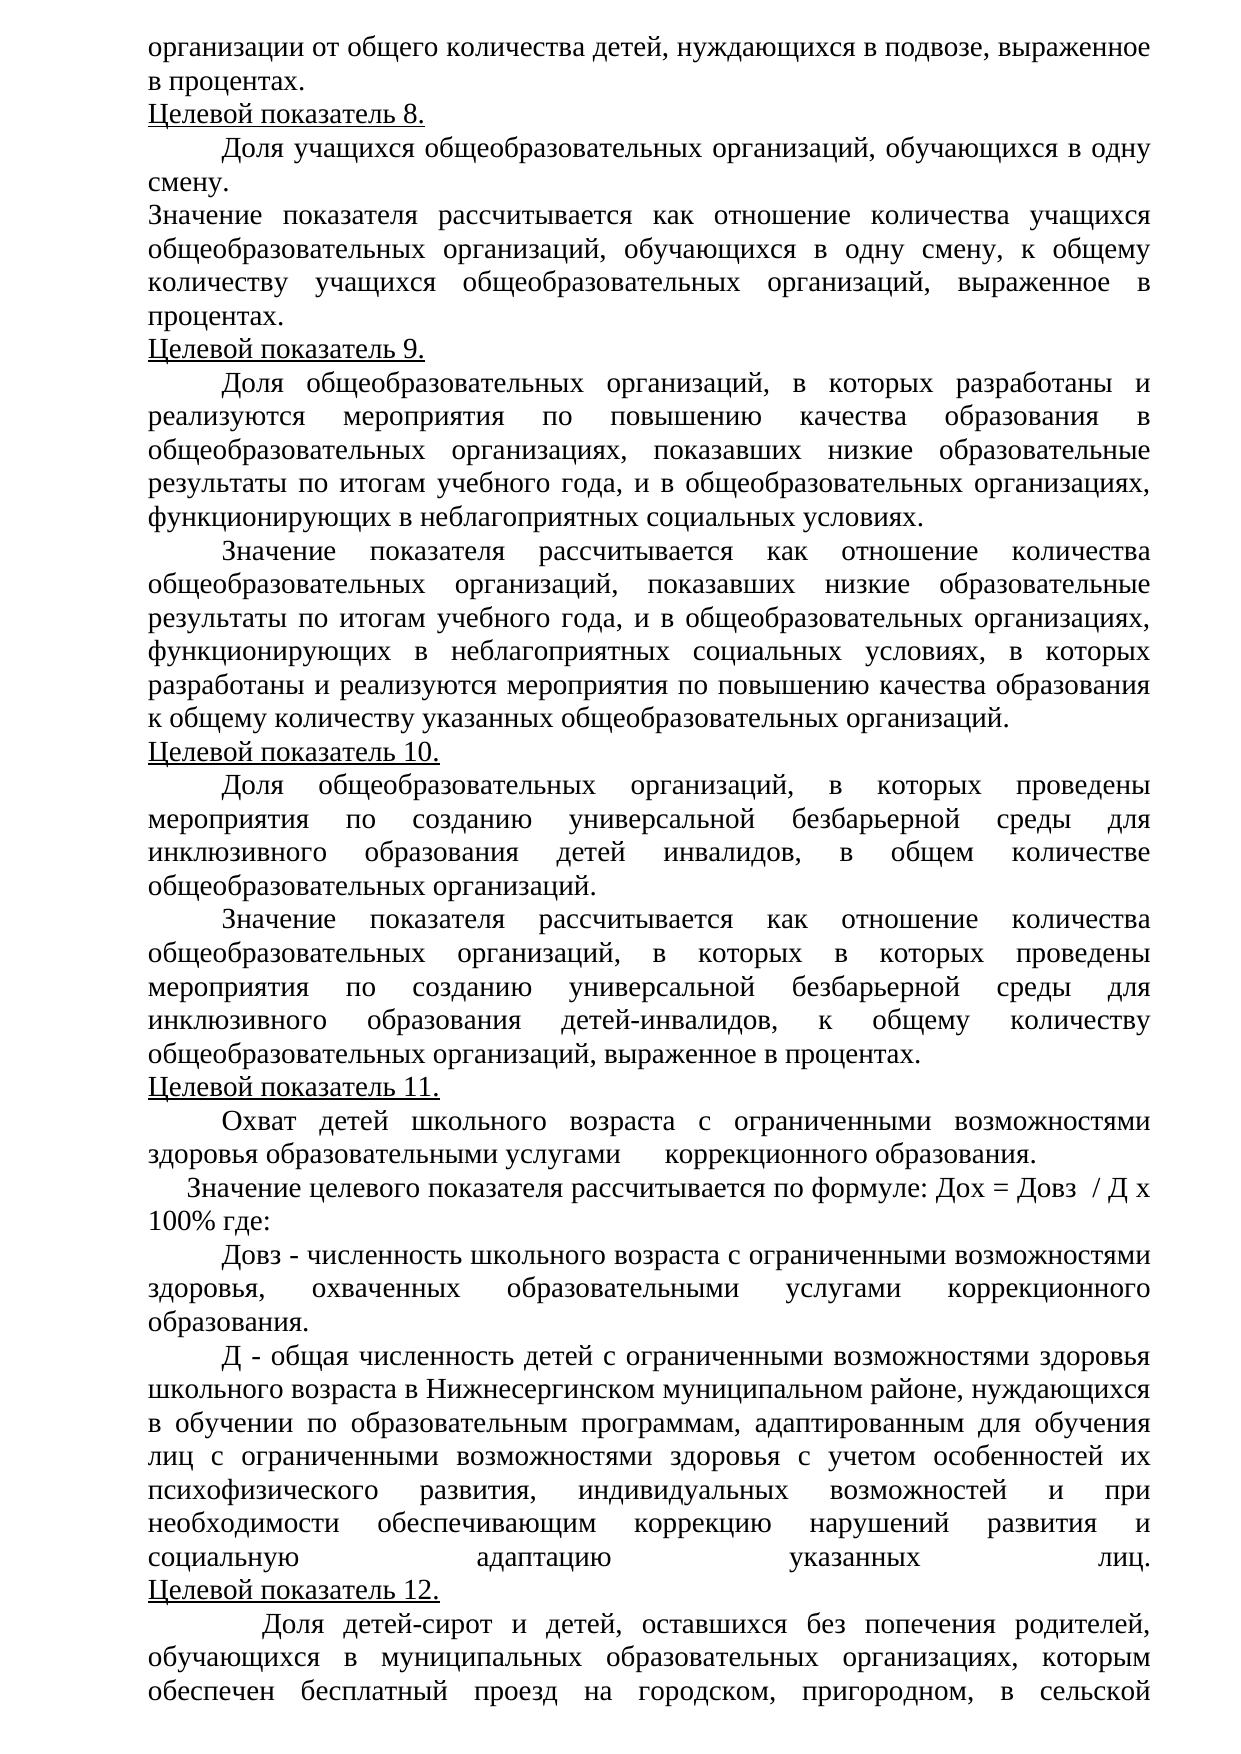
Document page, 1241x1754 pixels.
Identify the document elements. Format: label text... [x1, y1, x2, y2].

text Охват детей школьного возраста с ограниченными возможностями здоровья образовательными услугами коррекционного образования. [148, 1103, 1152, 1170]
text Значение показателя рассчитывается как отношение количества общеобразовательных организаций, в которых в которых проведены мероприятия по созданию универсальной безбарьерной среды для инклюзивного образования детей-инвалидов, к общему количеству общеобразовательных организаций, выраженное в процентах. [148, 902, 1152, 1069]
text Целевой показатель 8. [148, 97, 1152, 130]
text Доля общеобразовательных организаций, в которых проведены мероприятия по созданию универсальной безбарьерной среды для инклюзивного образования детей инвалидов, в общем количестве общеобразовательных организаций. [148, 767, 1152, 902]
text Доля общеобразовательных организаций, в которых разработаны и реализуются мероприятия по повышению качества образования в общеобразовательных организациях, показавших низкие образовательные результаты по итогам учебного года, и в общеобразовательных организациях, функционирующих в неблагоприятных социальных условиях. [148, 365, 1152, 533]
text Значение целевого показателя рассчитывается по формуле: Дох = Довз / Д х 100% где: [148, 1170, 1152, 1237]
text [148, 29, 1152, 97]
text Доля учащихся общеобразовательных организаций, обучающихся в одну смену. [148, 130, 1152, 197]
text Значение показателя рассчитывается как отношение количества общеобразовательных организаций, показавших низкие образовательные результаты по итогам учебного года, и в общеобразовательных организациях, функционирующих в неблагоприятных социальных условиях, в которых разработаны и реализуются мероприятия по повышению качества образования к общему количеству указанных общеобразовательных организаций. [148, 533, 1152, 734]
text Довз - численность школьного возраста с ограниченными возможностями здоровья, охваченных образовательными услугами коррекционного образования. [148, 1237, 1152, 1338]
text Целевой показатель 10. [148, 734, 1152, 767]
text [148, 1606, 1152, 1707]
text Целевой показатель 9. [148, 331, 1152, 365]
text Значение показателя рассчитывается как отношение количества учащихся общеобразовательных организаций, обучающихся в одну смену, к общему количеству учащихся общеобразовательных организаций, выраженное в процентах. [148, 197, 1152, 331]
text Д - общая численность детей с ограниченными возможностями здоровья школьного возраста в Нижнесергинском муниципальном районе, нуждающихся в обучении по образовательным программам, адаптированным для обучения лиц с ограниченными возможностями здоровья с учетом особенностей их психофизического развития, индивидуальных возможностей и при необходимости обеспечивающим коррекцию нарушений развития и социальную адаптацию указанных лиц. Целевой показатель 12. [148, 1338, 1152, 1606]
text Целевой показатель 11. [148, 1069, 1152, 1103]
